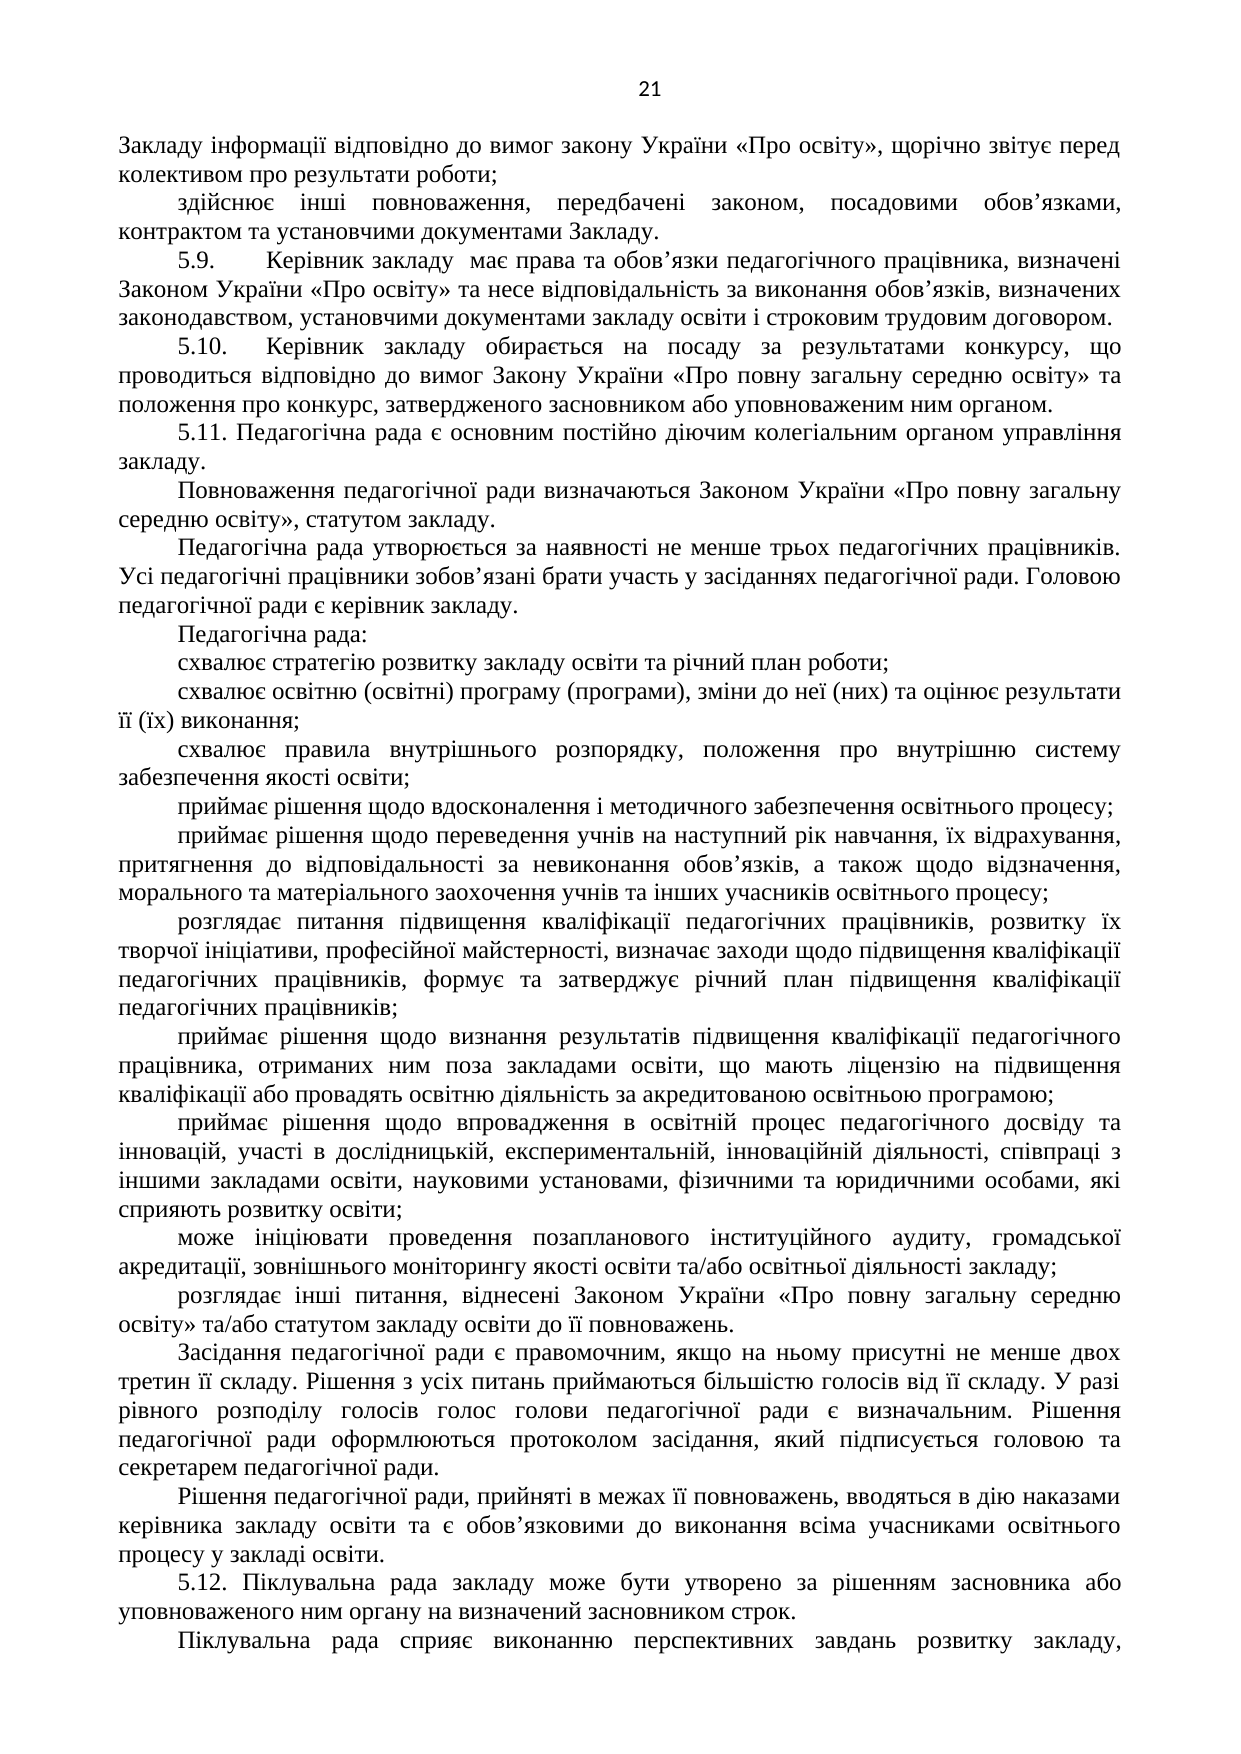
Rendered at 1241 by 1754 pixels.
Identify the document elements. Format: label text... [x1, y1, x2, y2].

text розглядає інші питання, віднесені Законом України «Про повну загальну середню освіту» та/або статутом закладу освіти до її повноважень. [118, 1280, 1122, 1337]
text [118, 130, 1122, 187]
text приймає рішення щодо переведення учнів на наступний рік навчання, їх відрахування, притягнення до відповідальності за невиконання обов’язків, а також щодо відзначення, морального та матеріального заохочення учнів та інших учасників освітнього процесу; [118, 820, 1122, 906]
text 5.11. Педагогічна рада є основним постійно діючим колегіальним органом управління закладу. [118, 417, 1122, 475]
text 5.12. Піклувальна рада закладу може бути утворено за рішенням засновника або уповноваженого ним органу на визначений засновником строк. [118, 1567, 1122, 1625]
text схвалює освітню (освітні) програму (програми), зміни до неї (них) та оцінює результати її (їх) виконання; [118, 676, 1122, 734]
text може ініціювати проведення позапланового інституційного аудиту, громадської акредитації, зовнішнього моніторингу якості освіти та/або освітньої діяльності закладу; [118, 1222, 1122, 1280]
text здійснює інші повноваження, передбачені законом, посадовими обов’язками, контрактом та установчими документами Закладу. [118, 187, 1122, 245]
text розглядає питання підвищення кваліфікації педагогічних працівників, розвитку їх творчої ініціативи, професійної майстерності, визначає заходи щодо підвищення кваліфікації педагогічних працівників, формує та затверджує річний план підвищення кваліфікації педагогічних працівників; [118, 906, 1122, 1021]
list Керівник закладу обирається на посаду за результатами конкурсу, що проводиться відповідно до вимог Закону України «Про повну загальну середню освіту» та положення про конкурс, затвердженого засновником або уповноваженим ним органом. [118, 331, 1122, 417]
text Рішення педагогічної ради, прийняті в межах її повноважень, вводяться в дію наказами керівника закладу освіти та є обов’язковими до виконання всіма учасниками освітнього процесу у закладі освіти. [118, 1481, 1122, 1567]
list Керівник закладу має права та обов’язки педагогічного працівника, визначені Законом України «Про освіту» та несе відповідальність за виконання обов’язків, визначених законодавством, установчими документами закладу освіти і строковим трудовим договором. [118, 245, 1122, 331]
text приймає рішення щодо визнання результатів підвищення кваліфікації педагогічного працівника, отриманих ним поза закладами освіти, що мають ліцензію на підвищення кваліфікації або провадять освітню діяльність за акредитованою освітньою програмою; [118, 1021, 1122, 1107]
text Повноваження педагогічної ради визначаються Законом України «Про повну загальну середню освіту», статутом закладу. [118, 475, 1122, 532]
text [118, 1625, 1122, 1654]
text Засідання педагогічної ради є правомочним, якщо на ньому присутні не менше двох третин її складу. Рішення з усіх питань приймаються більшістю голосів від її складу. У разі рівного розподілу голосів голос голови педагогічної ради є визначальним. Рішення педагогічної ради оформлюються протоколом засідання, який підписується головою та секретарем педагогічної ради. [118, 1337, 1122, 1481]
text приймає рішення щодо впровадження в освітній процес педагогічного досвіду та інновацій, участі в дослідницькій, експериментальній, інноваційній діяльності, співпраці з іншими закладами освіти, науковими установами, фізичними та юридичними особами, які сприяють розвитку освіти; [118, 1107, 1122, 1222]
text приймає рішення щодо вдосконалення і методичного забезпечення освітнього процесу; [118, 791, 1122, 820]
text схвалює правила внутрішнього розпорядку, положення про внутрішню систему забезпечення якості освіти; [118, 734, 1122, 791]
text схвалює стратегію розвитку закладу освіти та річний план роботи; [118, 647, 1122, 676]
text Педагогічна рада: [118, 619, 1122, 647]
text Педагогічна рада утворюється за наявності не менше трьох педагогічних працівників. Усі педагогічні працівники зобов’язані брати участь у засіданнях педагогічної ради. Головою педагогічної ради є керівник закладу. [118, 532, 1122, 619]
